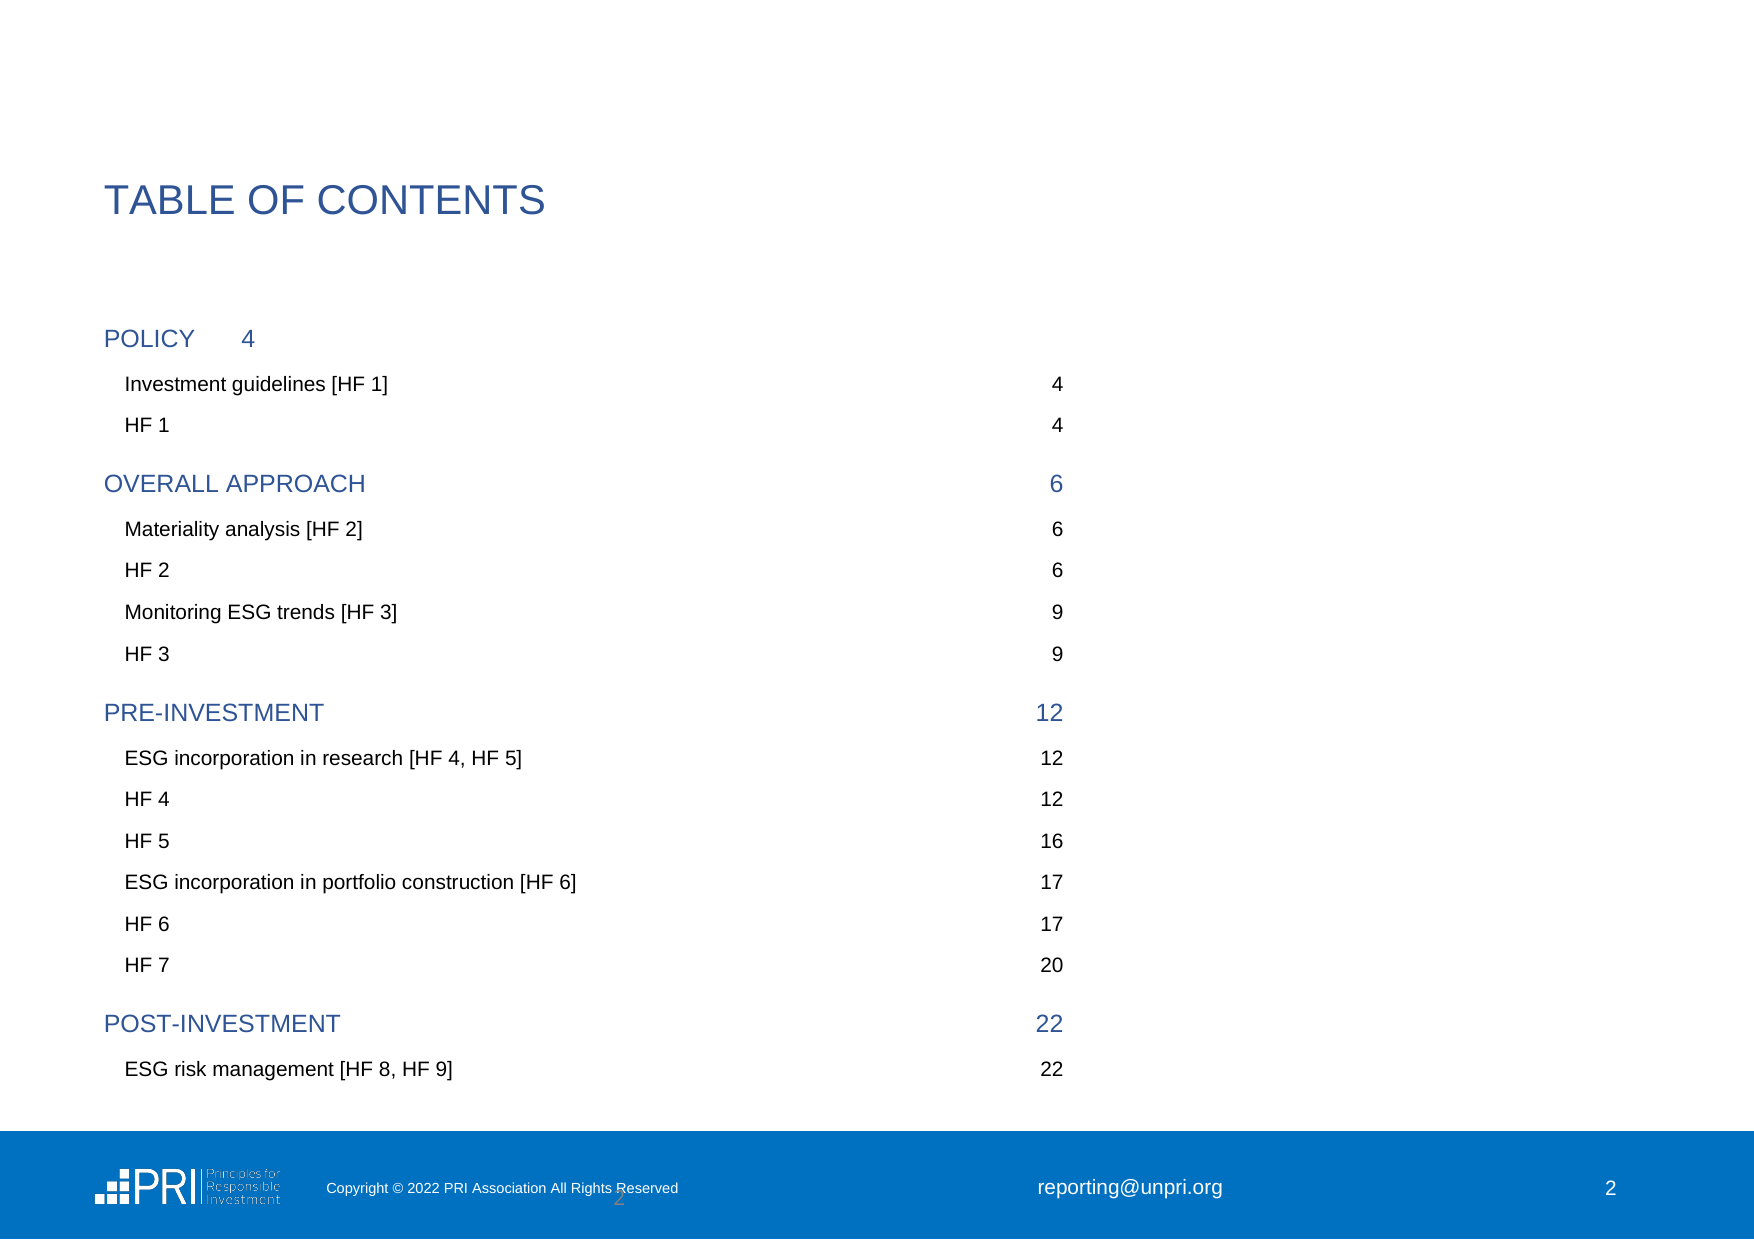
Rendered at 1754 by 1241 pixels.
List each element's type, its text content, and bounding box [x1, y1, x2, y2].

subtitle Table of contents [103, 175, 1650, 223]
picture [92, 1166, 282, 1207]
